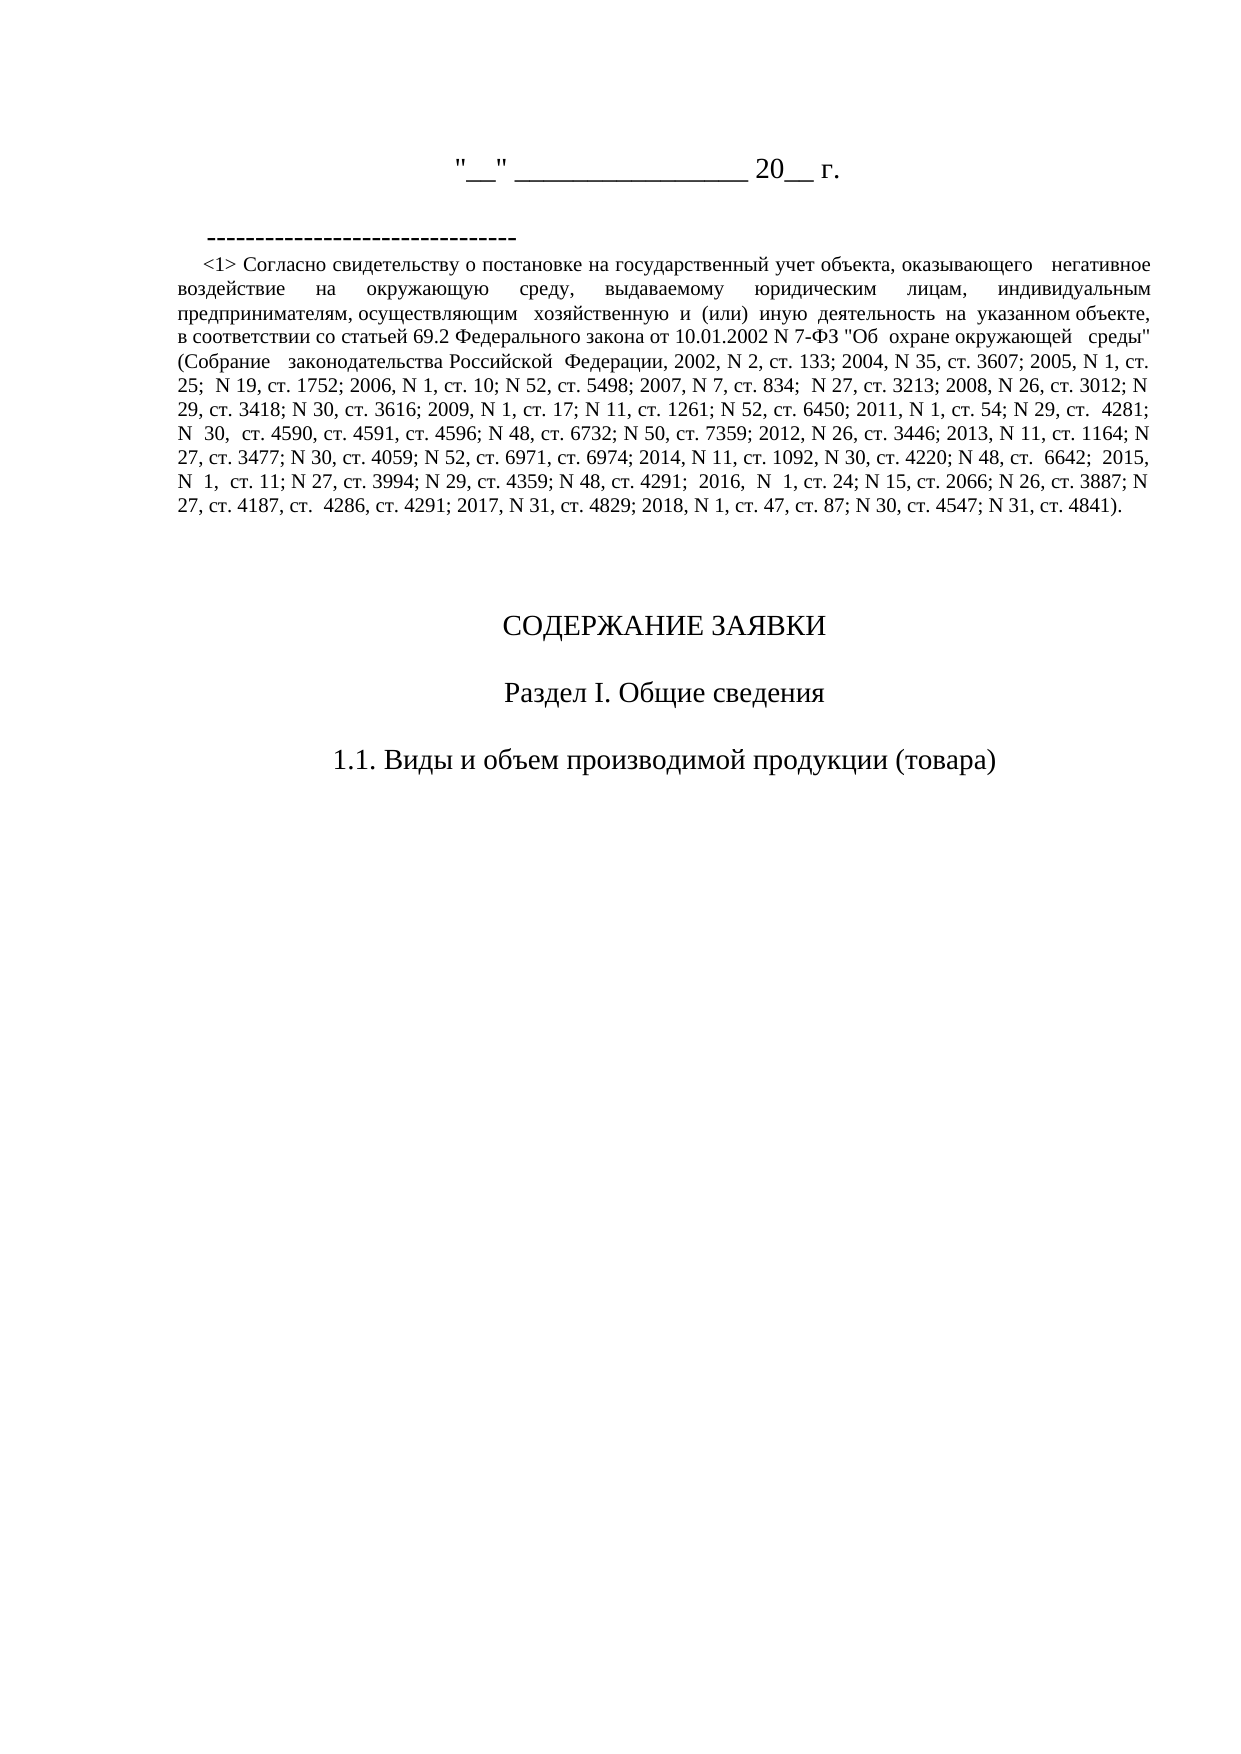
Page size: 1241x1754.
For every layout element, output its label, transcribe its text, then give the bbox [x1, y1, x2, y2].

text -------------------------------- [177, 219, 1152, 252]
text 1.1. Виды и объем производимой продукции (товара) [177, 742, 1152, 775]
text "__" ________________ 20__ г. [177, 152, 1152, 185]
text <1> Согласно свидетельству о постановке на государственный учет объекта, оказывающего негативное воздействие на окружающую среду, выдаваемому юридическим лицам, индивидуальным предпринимателям, осуществляющим хозяйственную и (или) иную деятельность на указанном объекте, в соответствии со статьей 69.2 Федерального закона от 10.01.2002 N 7-ФЗ "Об охране окружающей среды" (Собрание законодательства Российской Федерации, 2002, N 2, ст. 133; 2004, N 35, ст. 3607; 2005, N 1, ст. 25; N 19, ст. 1752; 2006, N 1, ст. 10; N 52, ст. 5498; 2007, N 7, ст. 834; N 27, ст. 3213; 2008, N 26, ст. 3012; N 29, ст. 3418; N 30, ст. 3616; 2009, N 1, ст. 17; N 11, ст. 1261; N 52, ст. 6450; 2011, N 1, ст. 54; N 29, ст. 4281; N 30, ст. 4590, ст. 4591, ст. 4596; N 48, ст. 6732; N 50, ст. 7359; 2012, N 26, ст. 3446; 2013, N 11, ст. 1164; N 27, ст. 3477; N 30, ст. 4059; N 52, ст. 6971, ст. 6974; 2014, N 11, ст. 1092, N 30, ст. 4220; N 48, ст. 6642; 2015, N 1, ст. 11; N 27, ст. 3994; N 29, ст. 4359; N 48, ст. 4291; 2016, N 1, ст. 24; N 15, ст. 2066; N 26, ст. 3887; N 27, ст. 4187, ст. 4286, ст. 4291; 2017, N 31, ст. 4829; 2018, N 1, ст. 47, ст. 87; N 30, ст. 4547; N 31, ст. 4841). [177, 252, 1152, 517]
text Раздел I. Общие сведения [177, 675, 1152, 708]
text СОДЕРЖАНИЕ ЗАЯВКИ [177, 608, 1152, 641]
